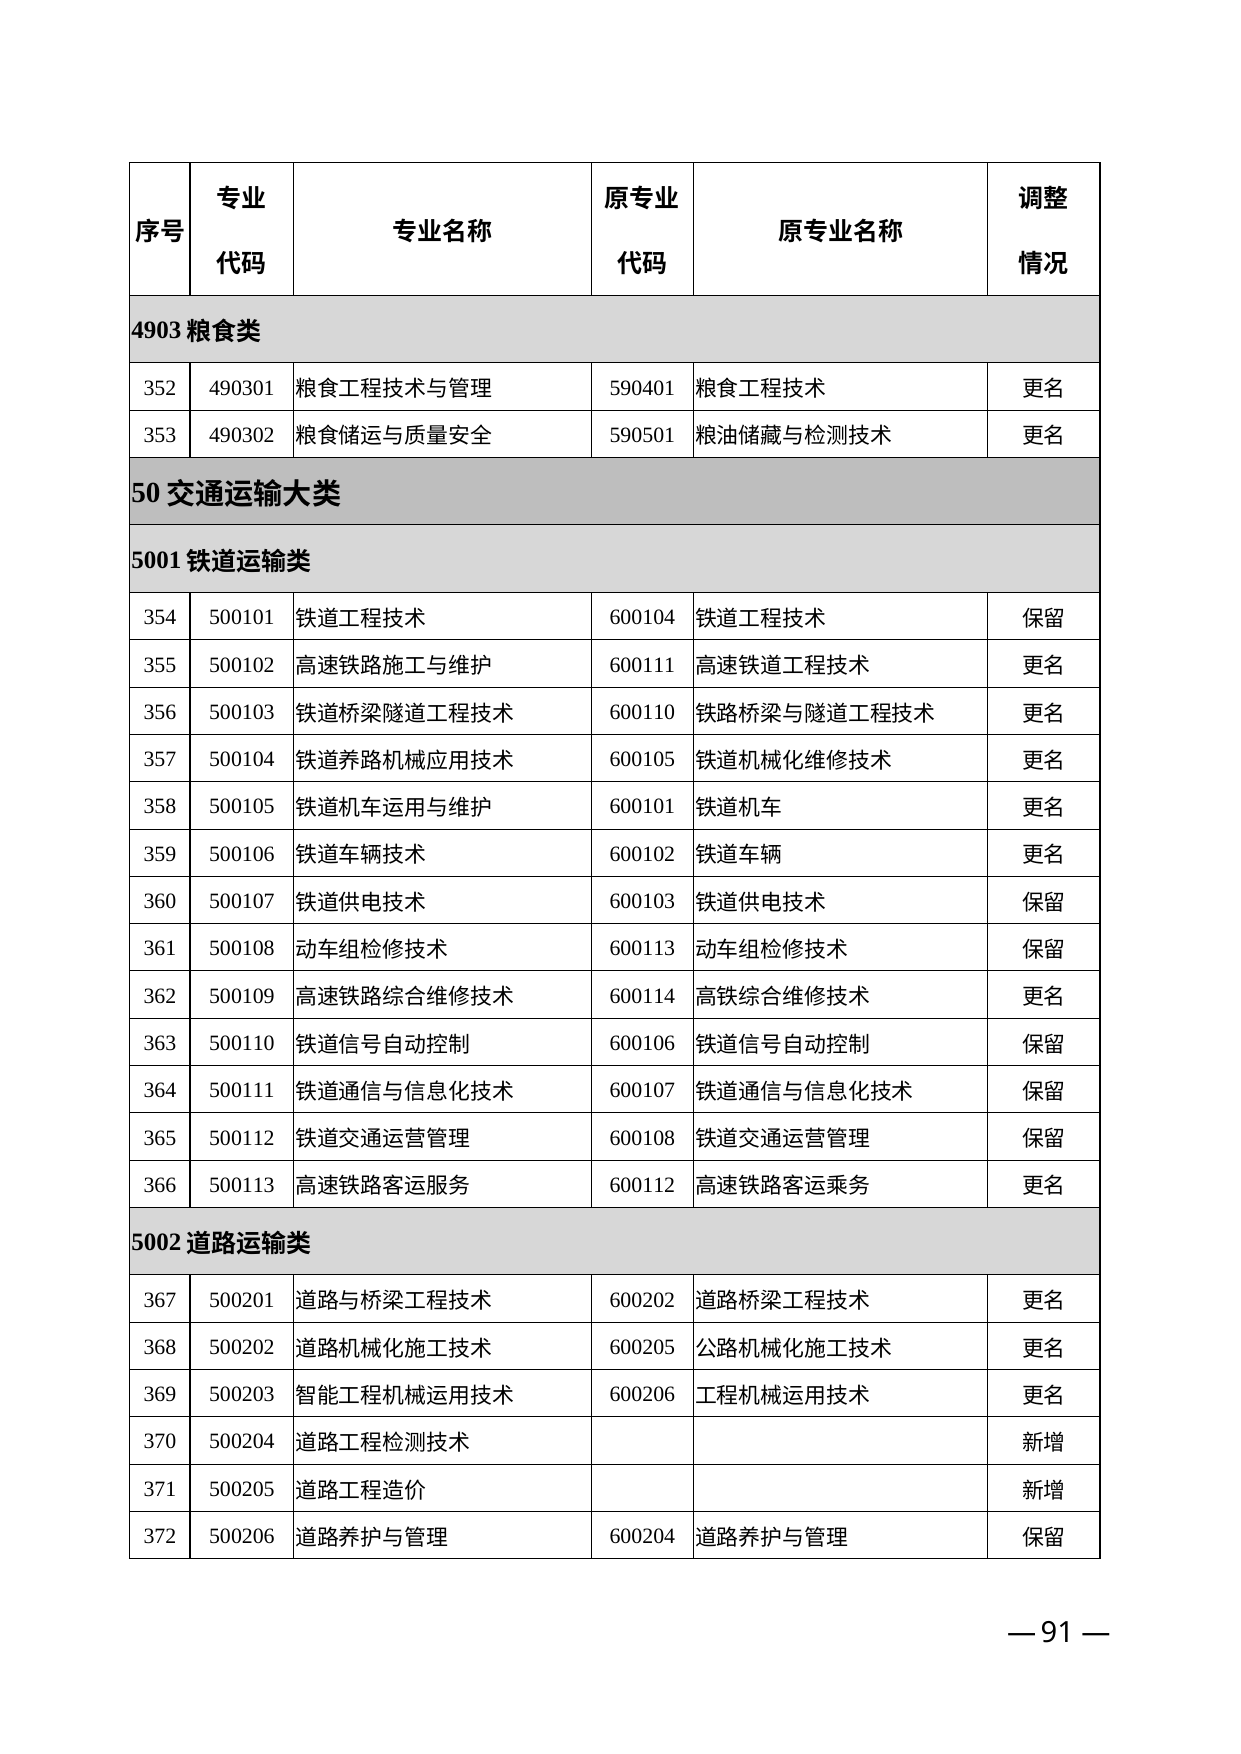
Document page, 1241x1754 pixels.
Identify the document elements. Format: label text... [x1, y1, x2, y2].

table_cell 500105 [191, 782, 293, 828]
table_cell 更名 [988, 640, 1099, 687]
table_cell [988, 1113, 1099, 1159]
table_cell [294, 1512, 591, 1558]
table_cell 铁道机车 [694, 782, 987, 828]
table_cell 500102 [191, 640, 293, 687]
table_cell 更名 [988, 363, 1099, 409]
table_cell 高速铁道工程技术 [694, 640, 987, 687]
table_cell 600103 [592, 877, 693, 923]
table_header 原专业名称 [694, 163, 987, 294]
table_cell 600111 [592, 640, 693, 687]
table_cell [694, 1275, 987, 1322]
table_cell 4903粮食类 [130, 296, 1099, 362]
table_cell 500101 [191, 593, 293, 639]
table_cell 358 [130, 782, 189, 828]
table_cell 362 [130, 971, 189, 1018]
table_cell 更名 [988, 411, 1099, 457]
table_cell 粮油储藏与检测技术 [694, 411, 987, 457]
table_cell 铁道供电技术 [294, 877, 591, 923]
table_cell 600101 [592, 782, 693, 828]
table_cell 铁道机械化维修技术 [694, 735, 987, 781]
table_cell 铁路桥梁与隧道工程技术 [694, 688, 987, 734]
table_cell 356 [130, 688, 189, 734]
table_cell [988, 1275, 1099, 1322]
table_cell 361 [130, 924, 189, 970]
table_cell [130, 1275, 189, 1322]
table_cell 490302 [191, 411, 293, 457]
table_cell 高速铁路施工与维护 [294, 640, 591, 687]
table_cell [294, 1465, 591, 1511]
table_cell 500103 [191, 688, 293, 734]
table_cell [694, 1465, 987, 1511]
table_cell 高铁综合维修技术 [694, 971, 987, 1018]
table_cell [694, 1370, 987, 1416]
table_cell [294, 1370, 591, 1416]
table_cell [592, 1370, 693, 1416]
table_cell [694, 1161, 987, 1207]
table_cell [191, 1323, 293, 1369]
table_header 专业 代码 [191, 163, 293, 294]
table_cell 粮食工程技术与管理 [294, 363, 591, 409]
table_cell 动车组检修技术 [694, 924, 987, 970]
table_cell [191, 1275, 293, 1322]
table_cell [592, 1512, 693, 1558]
table_cell 500106 [191, 830, 293, 876]
table_cell 动车组检修技术 [294, 924, 591, 970]
table_cell 50交通运输大类 [130, 458, 1099, 524]
table_cell 粮食储运与质量安全 [294, 411, 591, 457]
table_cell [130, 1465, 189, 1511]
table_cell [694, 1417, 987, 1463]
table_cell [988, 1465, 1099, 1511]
table_cell 保留 [988, 1066, 1099, 1112]
table_cell 铁道工程技术 [294, 593, 591, 639]
table_cell 保留 [988, 877, 1099, 923]
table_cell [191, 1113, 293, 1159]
table_cell 高速铁路综合维修技术 [294, 971, 591, 1018]
table_cell 更名 [988, 830, 1099, 876]
table_header 专业名称 [294, 163, 591, 294]
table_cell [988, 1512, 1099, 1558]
table_cell 铁道信号自动控制 [294, 1019, 591, 1065]
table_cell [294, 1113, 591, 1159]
table_cell 355 [130, 640, 189, 687]
table_cell 铁道车辆 [694, 830, 987, 876]
table_cell 600107 [592, 1066, 693, 1112]
table_cell 365 [130, 1113, 189, 1159]
table_cell 500107 [191, 877, 293, 923]
table_cell 364 [130, 1066, 189, 1112]
table_cell 更名 [988, 735, 1099, 781]
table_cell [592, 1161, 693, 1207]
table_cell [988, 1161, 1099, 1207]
table_cell 保留 [988, 1019, 1099, 1065]
table_header 序号 [130, 163, 189, 294]
table_cell 500104 [191, 735, 293, 781]
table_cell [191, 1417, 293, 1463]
table_cell 500110 [191, 1019, 293, 1065]
table_cell 500111 [191, 1066, 293, 1112]
table_cell 600114 [592, 971, 693, 1018]
table_cell 保留 [988, 593, 1099, 639]
table_cell 600104 [592, 593, 693, 639]
table_header 调整 情况 [988, 163, 1099, 294]
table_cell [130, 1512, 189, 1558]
table_cell 600110 [592, 688, 693, 734]
table_cell 600106 [592, 1019, 693, 1065]
table_cell 490301 [191, 363, 293, 409]
table_cell 5001铁道运输类 [130, 525, 1099, 592]
table_cell 590401 [592, 363, 693, 409]
table_cell 保留 [988, 924, 1099, 970]
table_cell 粮食工程技术 [694, 363, 987, 409]
table_cell 铁道机车运用与维护 [294, 782, 591, 828]
table_cell 357 [130, 735, 189, 781]
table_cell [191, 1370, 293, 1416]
table_header 原专业 代码 [592, 163, 693, 294]
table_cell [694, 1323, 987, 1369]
table_cell 359 [130, 830, 189, 876]
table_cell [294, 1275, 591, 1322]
table_cell 352 [130, 363, 189, 409]
table_cell 铁道供电技术 [694, 877, 987, 923]
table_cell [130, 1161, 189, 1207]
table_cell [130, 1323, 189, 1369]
table_cell 600113 [592, 924, 693, 970]
table_cell 500108 [191, 924, 293, 970]
table_cell 铁道桥梁隧道工程技术 [294, 688, 591, 734]
table_cell 铁道车辆技术 [294, 830, 591, 876]
table_cell 铁道通信与信息化技术 [294, 1066, 591, 1112]
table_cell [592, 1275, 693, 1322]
table_cell 更名 [988, 688, 1099, 734]
table_cell 363 [130, 1019, 189, 1065]
table_cell 铁道工程技术 [694, 593, 987, 639]
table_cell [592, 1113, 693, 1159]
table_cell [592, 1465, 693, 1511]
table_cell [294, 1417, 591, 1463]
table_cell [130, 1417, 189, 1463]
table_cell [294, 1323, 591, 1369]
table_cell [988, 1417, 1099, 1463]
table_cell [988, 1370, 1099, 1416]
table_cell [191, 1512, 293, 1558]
table_cell 600102 [592, 830, 693, 876]
table_cell 更名 [988, 782, 1099, 828]
table_cell 354 [130, 593, 189, 639]
table_cell 铁道通信与信息化技术 [694, 1066, 987, 1112]
table_cell 500109 [191, 971, 293, 1018]
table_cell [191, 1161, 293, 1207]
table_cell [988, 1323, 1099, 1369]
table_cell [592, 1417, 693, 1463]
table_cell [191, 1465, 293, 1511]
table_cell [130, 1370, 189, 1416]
table_cell 600105 [592, 735, 693, 781]
table_cell 铁道信号自动控制 [694, 1019, 987, 1065]
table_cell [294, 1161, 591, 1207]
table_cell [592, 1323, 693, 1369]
table_cell 353 [130, 411, 189, 457]
table_cell 铁道养路机械应用技术 [294, 735, 591, 781]
table_cell 360 [130, 877, 189, 923]
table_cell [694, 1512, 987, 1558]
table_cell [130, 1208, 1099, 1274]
table_cell 更名 [988, 971, 1099, 1018]
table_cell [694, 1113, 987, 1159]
table_cell 590501 [592, 411, 693, 457]
